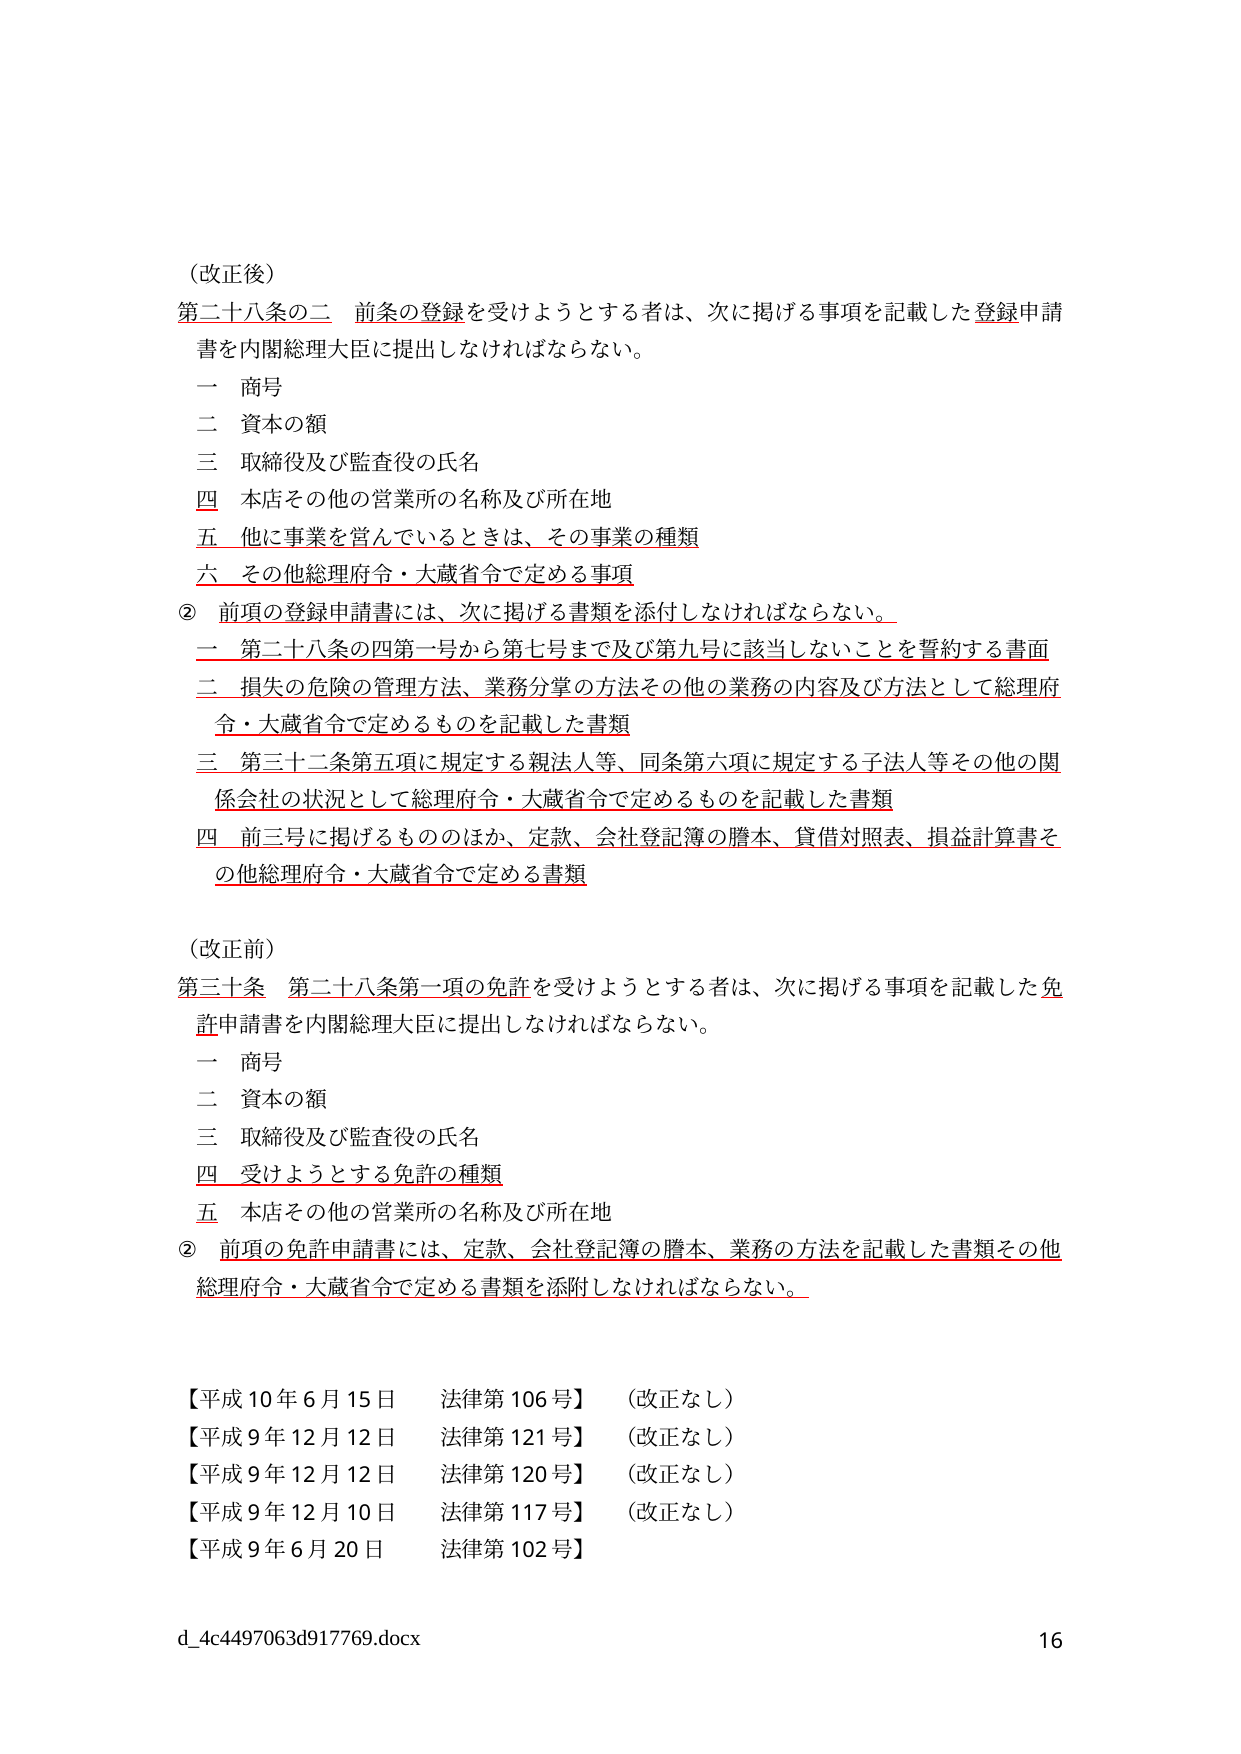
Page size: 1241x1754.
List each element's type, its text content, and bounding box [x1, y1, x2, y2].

text 第三十条 第二十八条第一項の免許を受けようとする者は、次に掲げる事項を記載した免許申請書を内閣総理大臣に提出しなければならない。 [177, 967, 1063, 1042]
text （改正後） [177, 254, 1063, 292]
text 三 取締役及び監査役の氏名 [196, 442, 1063, 479]
text 一 第二十八条の四第一号から第七号まで及び第九号に該当しないことを誓約する書面 [196, 629, 1063, 667]
text 三 第三十二条第五項に規定する親法人等、同条第六項に規定する子法人等その他の関係会社の状況として総理府令・大蔵省令で定めるものを記載した書類 [196, 742, 1063, 817]
text 三 取締役及び監査役の氏名 [196, 1117, 1063, 1154]
text 四 本店その他の営業所の名称及び所在地 [196, 479, 1063, 517]
text 六 その他総理府令・大蔵省令で定める事項 [196, 554, 1063, 592]
text 二 資本の額 [196, 404, 1063, 442]
text ② 前項の登録申請書には、次に掲げる書類を添付しなければならない。 [177, 592, 1063, 629]
text 四 前三号に掲げるもののほか、定款、会社登記簿の謄本、貸借対照表、損益計算書その他総理府令・大蔵省令で定める書類 [196, 817, 1063, 892]
text 【平成9年12月12日 法律第120号】 （改正なし） [177, 1454, 1063, 1492]
text 【平成10年6月15日 法律第106号】 （改正なし） [177, 1379, 1063, 1417]
text 四 受けようとする免許の種類 [196, 1154, 1063, 1192]
text ② 前項の免許申請書には、定款、会社登記簿の謄本、業務の方法を記載した書類その他総理府令・大蔵省令で定める書類を添附しなければならない。 [177, 1229, 1063, 1304]
text 五 本店その他の営業所の名称及び所在地 [196, 1192, 1063, 1229]
text （改正前） [177, 929, 1063, 967]
text 五 他に事業を営んでいるときは、その事業の種類 [196, 517, 1063, 554]
text 一 商号 [196, 367, 1063, 404]
text 二 損失の危険の管理方法、業務分掌の方法その他の業務の内容及び方法として総理府令・大蔵省令で定めるものを記載した書類 [196, 667, 1063, 742]
text 【平成9年12月12日 法律第121号】 （改正なし） [177, 1417, 1063, 1454]
text 一 商号 [196, 1042, 1063, 1079]
text 【平成9年12月10日 法律第117号】 （改正なし） [177, 1492, 1063, 1529]
text 【平成9年6月20日 法律第102号】 [177, 1529, 1063, 1567]
text 第二十八条の二 前条の登録を受けようとする者は、次に掲げる事項を記載した登録申請書を内閣総理大臣に提出しなければならない。 [177, 292, 1063, 367]
text 二 資本の額 [196, 1079, 1063, 1117]
